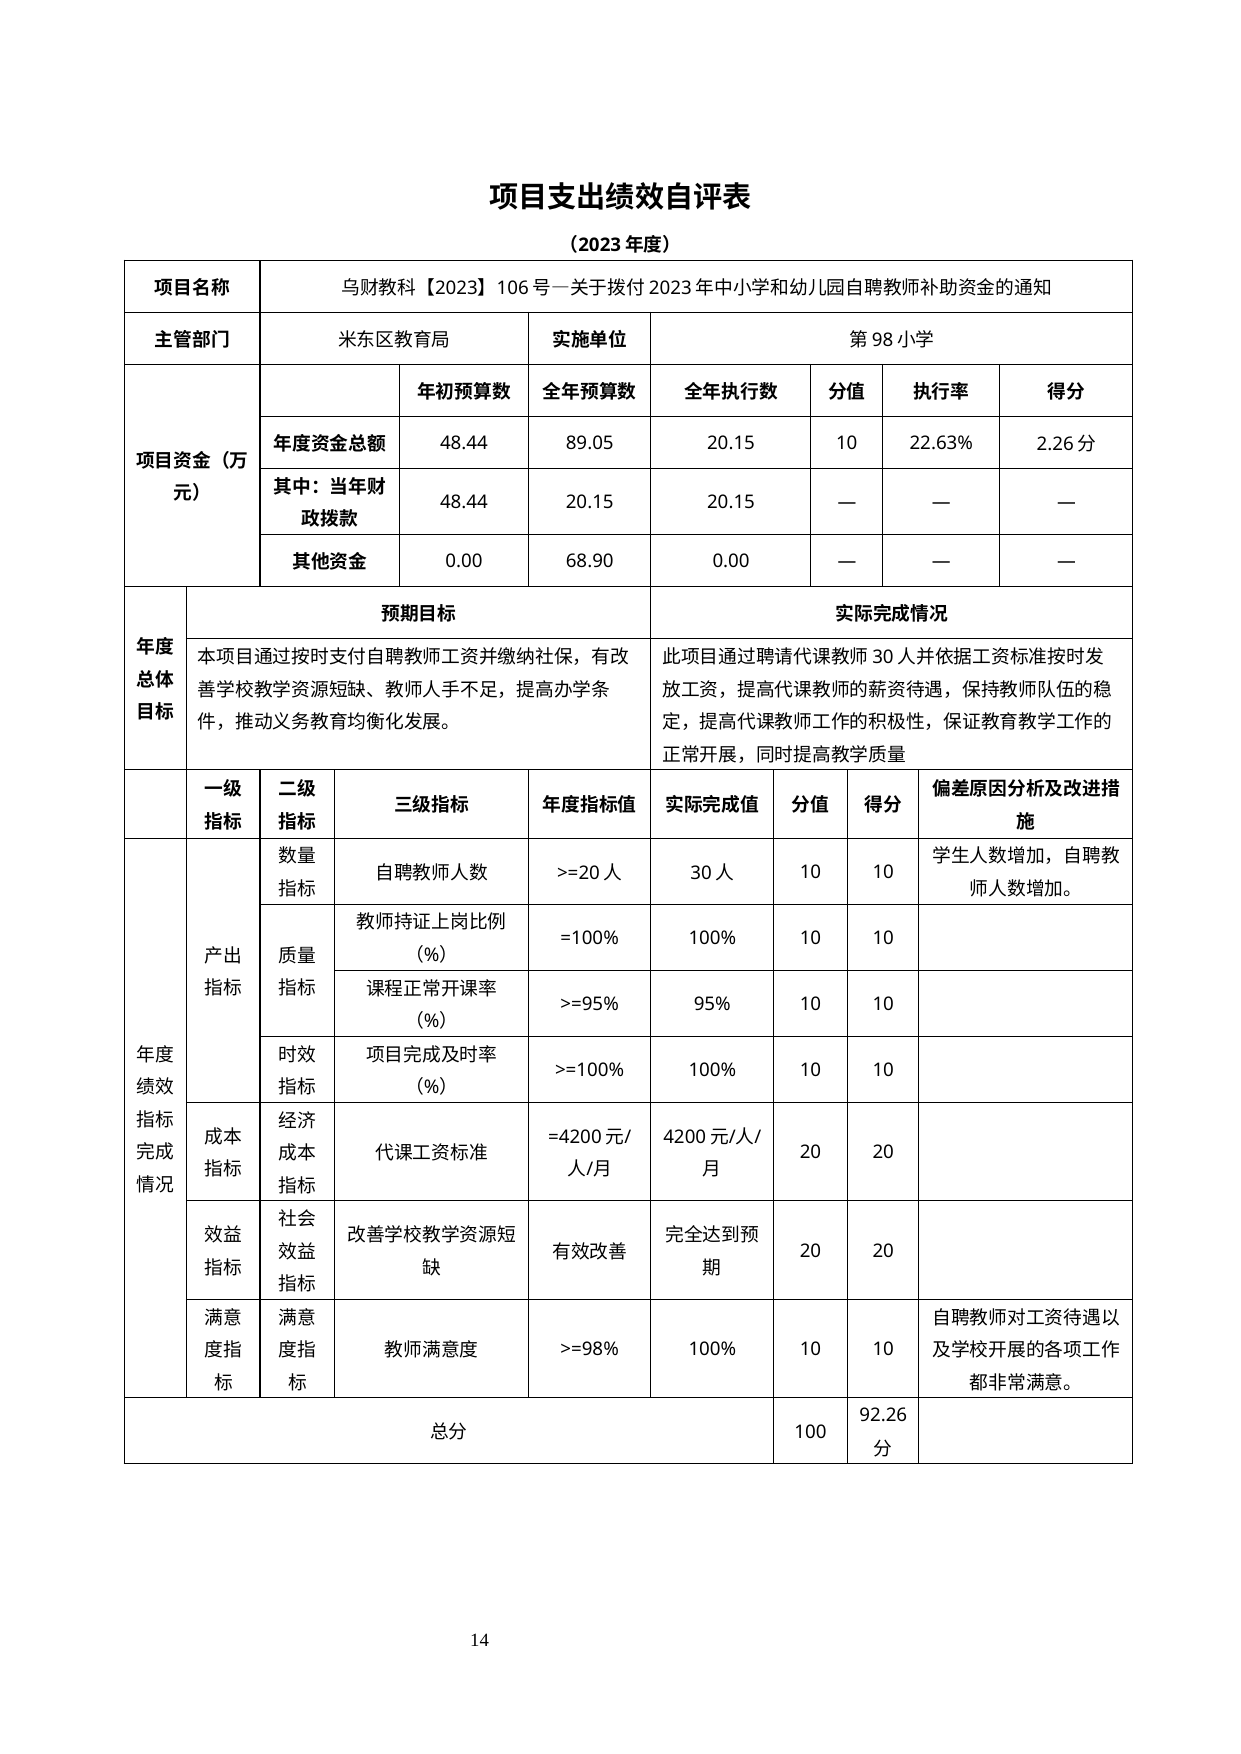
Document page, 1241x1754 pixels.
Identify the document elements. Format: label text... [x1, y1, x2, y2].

table_cell 年度资金总额 [261, 417, 399, 468]
table_cell 10 [774, 839, 847, 903]
table_cell >=20人 [529, 839, 650, 903]
table_cell [919, 905, 1132, 969]
text （2023年度） [187, 227, 1053, 259]
table_cell 其中：当年财政拨款 [261, 469, 399, 534]
table_cell — [811, 469, 882, 534]
table_cell 课程正常开课率（%） [335, 971, 528, 1036]
table_cell 100 [774, 1398, 847, 1463]
table_cell 执行率 [883, 365, 999, 416]
table_cell 一级指标 [187, 770, 259, 837]
table_cell 时效指标 [261, 1037, 334, 1102]
table_cell 偏差原因分析及改进措施 [919, 770, 1132, 837]
table_cell 20.15 [651, 469, 810, 534]
table_cell 本项目通过按时支付自聘教师工资并缴纳社保，有改善学校教学资源短缺、教师人手不足，提高办学条件，推动义务教育均衡化发展。 [187, 639, 650, 769]
table_cell 100% [651, 1037, 773, 1102]
table_cell 效益指标 [187, 1201, 259, 1299]
table_cell 95% [651, 971, 773, 1036]
table_cell 自聘教师人数 [335, 839, 528, 903]
table_cell 产出指标 [187, 839, 259, 1102]
table_cell 年度总体目标 [125, 587, 186, 769]
table_cell 实际完成值 [651, 770, 773, 837]
table_cell =4200元/人/月 [529, 1103, 650, 1200]
table_cell — [811, 535, 882, 586]
table_cell 0.00 [400, 535, 528, 586]
table_cell 年度绩效指标完成情况 [125, 839, 186, 1397]
table_cell >=95% [529, 971, 650, 1036]
table_cell 20 [774, 1201, 847, 1299]
table_header 项目名称 [125, 261, 259, 312]
table_cell 全年执行数 [651, 365, 810, 416]
table_cell 20 [848, 1201, 918, 1299]
table_cell 此项目通过聘请代课教师30人并依据工资标准按时发放工资，提高代课教师的薪资待遇，保持教师队伍的稳定，提高代课教师工作的积极性，保证教育教学工作的正常开展，同时提高教学质量 [651, 639, 1132, 769]
table_cell 数量指标 [261, 839, 334, 903]
table_cell [919, 1037, 1132, 1102]
table_cell 社会效益指标 [261, 1201, 334, 1299]
table_cell 得分 [1000, 365, 1132, 416]
table_cell 10 [848, 1037, 918, 1102]
table_cell >=100% [529, 1037, 650, 1102]
table_cell 100% [651, 905, 773, 969]
table_cell 20 [848, 1103, 918, 1200]
table_cell [919, 1398, 1132, 1463]
table_cell 年度指标值 [529, 770, 650, 837]
table_cell 22.63% [883, 417, 999, 468]
table_cell 48.44 [400, 469, 528, 534]
table_cell 满意度指标 [187, 1300, 259, 1397]
table_cell 预期目标 [187, 587, 650, 638]
table_cell 48.44 [400, 417, 528, 468]
table_cell 实施单位 [529, 313, 650, 364]
table_cell 10 [774, 971, 847, 1036]
table_cell 教师满意度 [335, 1300, 528, 1397]
table_cell 其他资金 [261, 535, 399, 586]
table_cell — [1000, 535, 1132, 586]
table_cell — [883, 535, 999, 586]
table_cell 10 [848, 905, 918, 969]
table_cell 30人 [651, 839, 773, 903]
table_cell [261, 365, 399, 416]
table_cell 10 [848, 1300, 918, 1397]
table_cell 分值 [774, 770, 847, 837]
table_cell 100% [651, 1300, 773, 1397]
table_cell 项目完成及时率（%） [335, 1037, 528, 1102]
table_cell 完全达到预期 [651, 1201, 773, 1299]
table_cell 92.26分 [848, 1398, 918, 1463]
table_cell 第98小学 [651, 313, 1132, 364]
table_cell 20.15 [529, 469, 650, 534]
table_cell 10 [848, 839, 918, 903]
table_cell [125, 770, 186, 837]
table_cell 自聘教师对工资待遇以及学校开展的各项工作都非常满意。 [919, 1300, 1132, 1397]
table_cell 成本指标 [187, 1103, 259, 1200]
table_cell >=98% [529, 1300, 650, 1397]
table_cell 总分 [125, 1398, 773, 1463]
table_cell 教师持证上岗比例（%） [335, 905, 528, 969]
table_cell 10 [774, 1037, 847, 1102]
table_cell [919, 971, 1132, 1036]
table_cell 4200元/人/月 [651, 1103, 773, 1200]
table_cell 10 [774, 1300, 847, 1397]
table_cell 10 [811, 417, 882, 468]
table_cell 20.15 [651, 417, 810, 468]
table_cell =100% [529, 905, 650, 969]
table_cell 代课工资标准 [335, 1103, 528, 1200]
table_cell 项目资金（万元） [125, 365, 259, 586]
table_cell 主管部门 [125, 313, 259, 364]
table_cell 质量指标 [261, 905, 334, 1036]
table_cell 68.90 [529, 535, 650, 586]
table_cell 满意度指标 [261, 1300, 334, 1397]
table_cell 2.26分 [1000, 417, 1132, 468]
table_cell 二级指标 [261, 770, 334, 837]
table_cell [919, 1103, 1132, 1200]
table_cell 经济成本指标 [261, 1103, 334, 1200]
table_cell 89.05 [529, 417, 650, 468]
table_cell 10 [774, 905, 847, 969]
table_cell — [1000, 469, 1132, 534]
table_cell 20 [774, 1103, 847, 1200]
table_cell 全年预算数 [529, 365, 650, 416]
table_cell 实际完成情况 [651, 587, 1132, 638]
table_cell 米东区教育局 [261, 313, 528, 364]
table_cell 有效改善 [529, 1201, 650, 1299]
table_cell 0.00 [651, 535, 810, 586]
text 项目支出绩效自评表 [187, 162, 1053, 227]
table_header 乌财教科【2023】106号—关于拨付2023年中小学和幼儿园自聘教师补助资金的通知 [261, 261, 1132, 312]
table_cell 学生人数增加，自聘教师人数增加。 [919, 839, 1132, 903]
table_cell 改善学校教学资源短缺 [335, 1201, 528, 1299]
table_cell 三级指标 [335, 770, 528, 837]
table_cell 得分 [848, 770, 918, 837]
table_cell 分值 [811, 365, 882, 416]
table_cell 10 [848, 971, 918, 1036]
table_cell 年初预算数 [400, 365, 528, 416]
table_cell — [883, 469, 999, 534]
table_cell [919, 1201, 1132, 1299]
